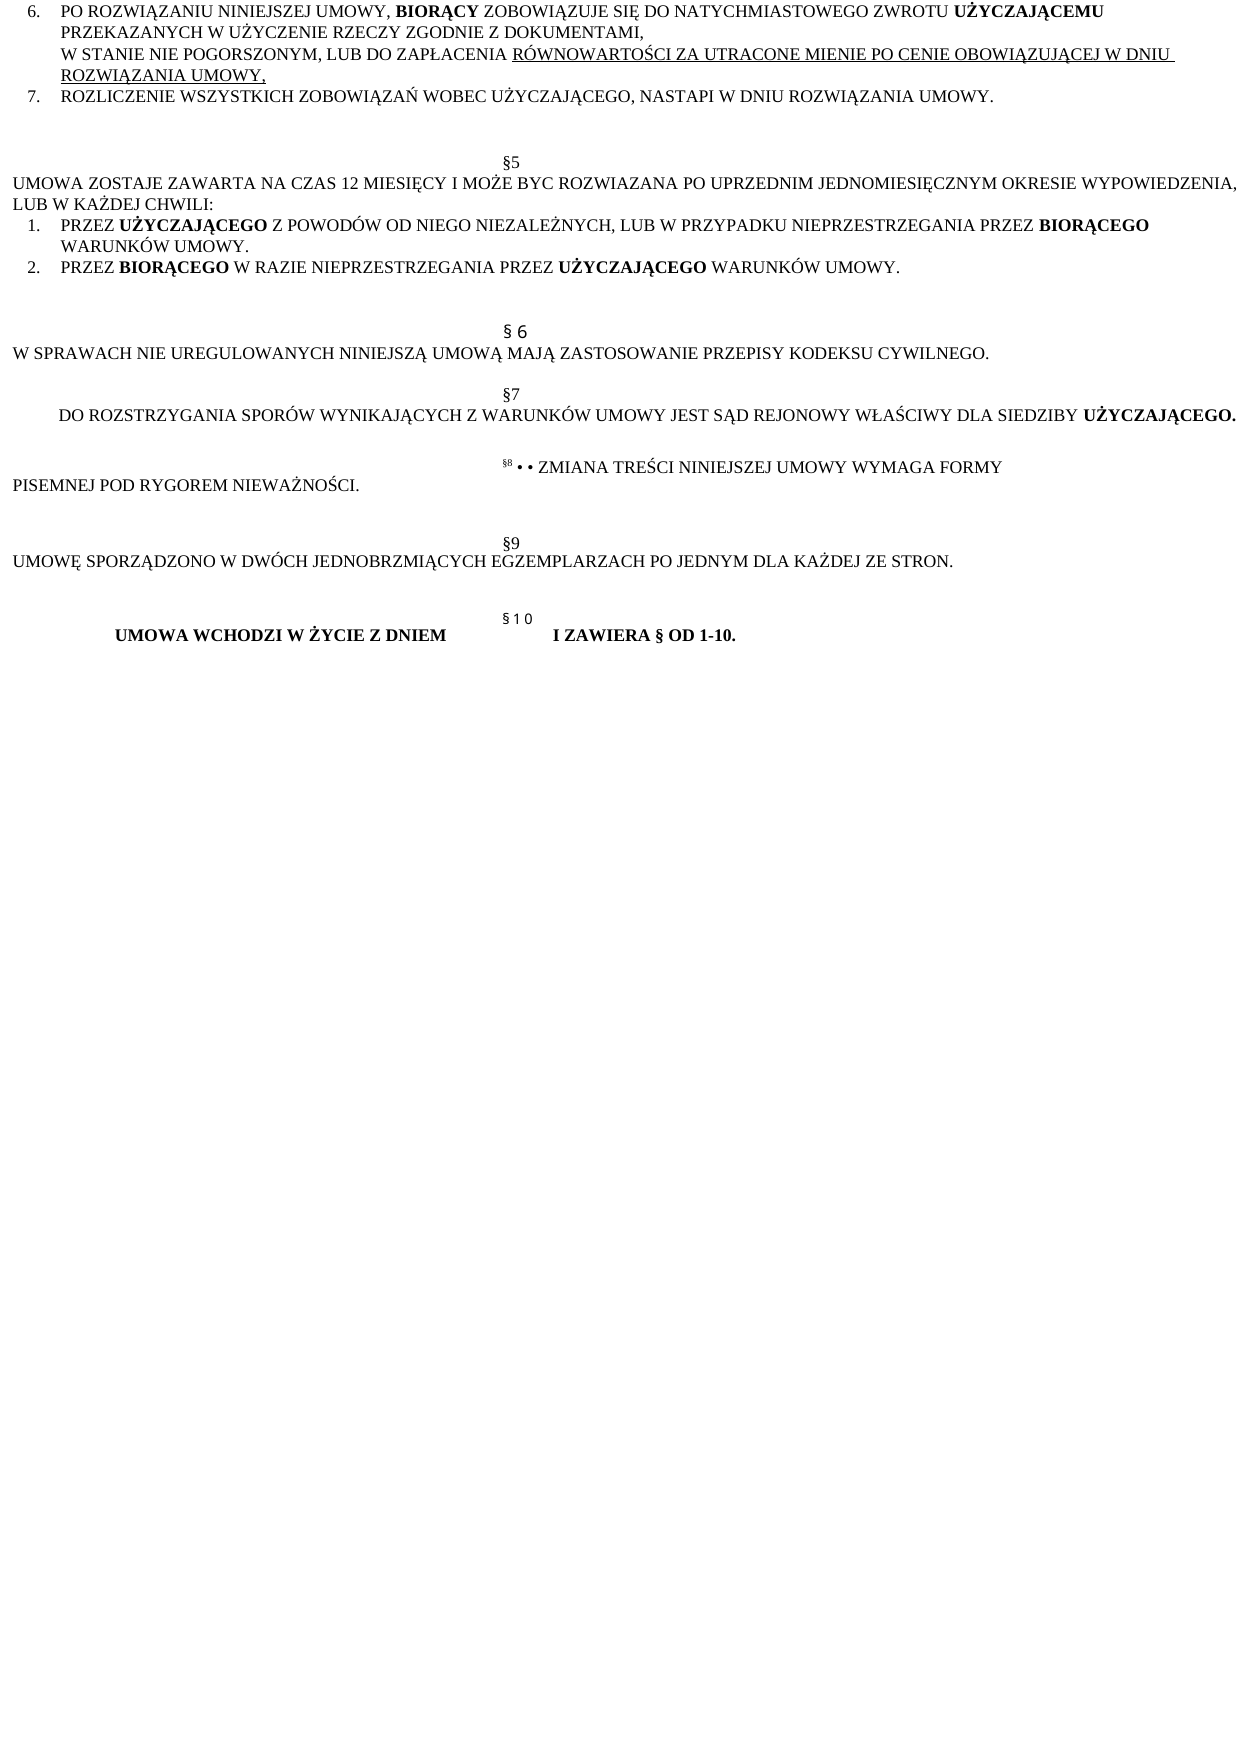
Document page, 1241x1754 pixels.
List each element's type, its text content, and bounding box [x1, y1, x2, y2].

list PO ROZWIĄZANIU NINIEJSZEJ UMOWY, BIORĄCY ZOBOWIĄZUJE SIĘ DO NATYCHMIASTOWEGO ZWROTU UŻYCZAJĄCEMU PRZEKAZANYCH W UŻYCZENIE RZECZY ZGODNIE Z DOKUMENTAMI, [27, 0, 1238, 43]
text W SPRAWACH NIE UREGULOWANYCH NINIEJSZĄ UMOWĄ MAJĄ ZASTOSOWANIE PRZEPISY KODEKSU CYWILNEGO. [12, 342, 1238, 364]
text UMOWA ZOSTAJE ZAWARTA NA CZAS 12 MIESIĘCY I MOŻE BYC ROZWIAZANA PO UPRZEDNIM JEDNOMIESIĘCZNYM OKRESIE WYPOWIEDZENIA, LUB W KAŻDEJ CHWILI: [12, 172, 1238, 214]
text §8 • • ZMIANA TREŚCI NINIEJSZEJ UMOWY WYMAGA FORMY PISEMNEJ POD RYGOREM NIEWAŻNOŚCI. [12, 459, 1078, 494]
text §7 [12, 383, 1240, 404]
text DO ROZSTRZYGANIA SPORÓW WYNIKAJĄCYCH Z WARUNKÓW UMOWY JEST SĄD REJONOWY WŁAŚCIWY DLA SIEDZIBY UŻYCZAJĄCEGO. [12, 404, 1238, 425]
text UMOWĘ SPORZĄDZONO W DWÓCH JEDNOBRZMIĄCYCH EGZEMPLARZACH PO JEDNYM DLA KAŻDEJ ZE STRON. [12, 553, 1240, 571]
text §5 [12, 151, 1240, 172]
list PRZEZ BIORĄCEGO W RAZIE NIEPRZESTRZEGANIA PRZEZ UŻYCZAJĄCEGO WARUNKÓW UMOWY. [27, 257, 1240, 278]
text §10 [12, 613, 1240, 628]
text W STANIE NIE POGORSZONYM, LUB DO ZAPŁACENIA RÓWNOWARTOŚCI ZA UTRACONE MIENIE PO CENIE OBOWIĄZUJĄCEJ W DNIU ROZWIĄZANIA UMOWY, [60, 43, 1209, 86]
text §9 [12, 536, 1240, 553]
list ROZLICZENIE WSZYSTKICH ZOBOWIĄZAŃ WOBEC UŻYCZAJĄCEGO, NASTAPI W DNIU ROZWIĄZANIA UMOWY. [27, 86, 1238, 107]
text UMOWA WCHODZI W ŻYCIE Z DNIEM I ZAWIERA § OD 1-10. [114, 628, 1240, 645]
list PRZEZ UŻYCZAJĄCEGO Z POWODÓW OD NIEGO NIEZALEŻNYCH, LUB W PRZYPADKU NIEPRZESTRZEGANIA PRZEZ BIORĄCEGO WARUNKÓW UMOWY. [27, 214, 1238, 257]
text §6 [12, 321, 1240, 342]
